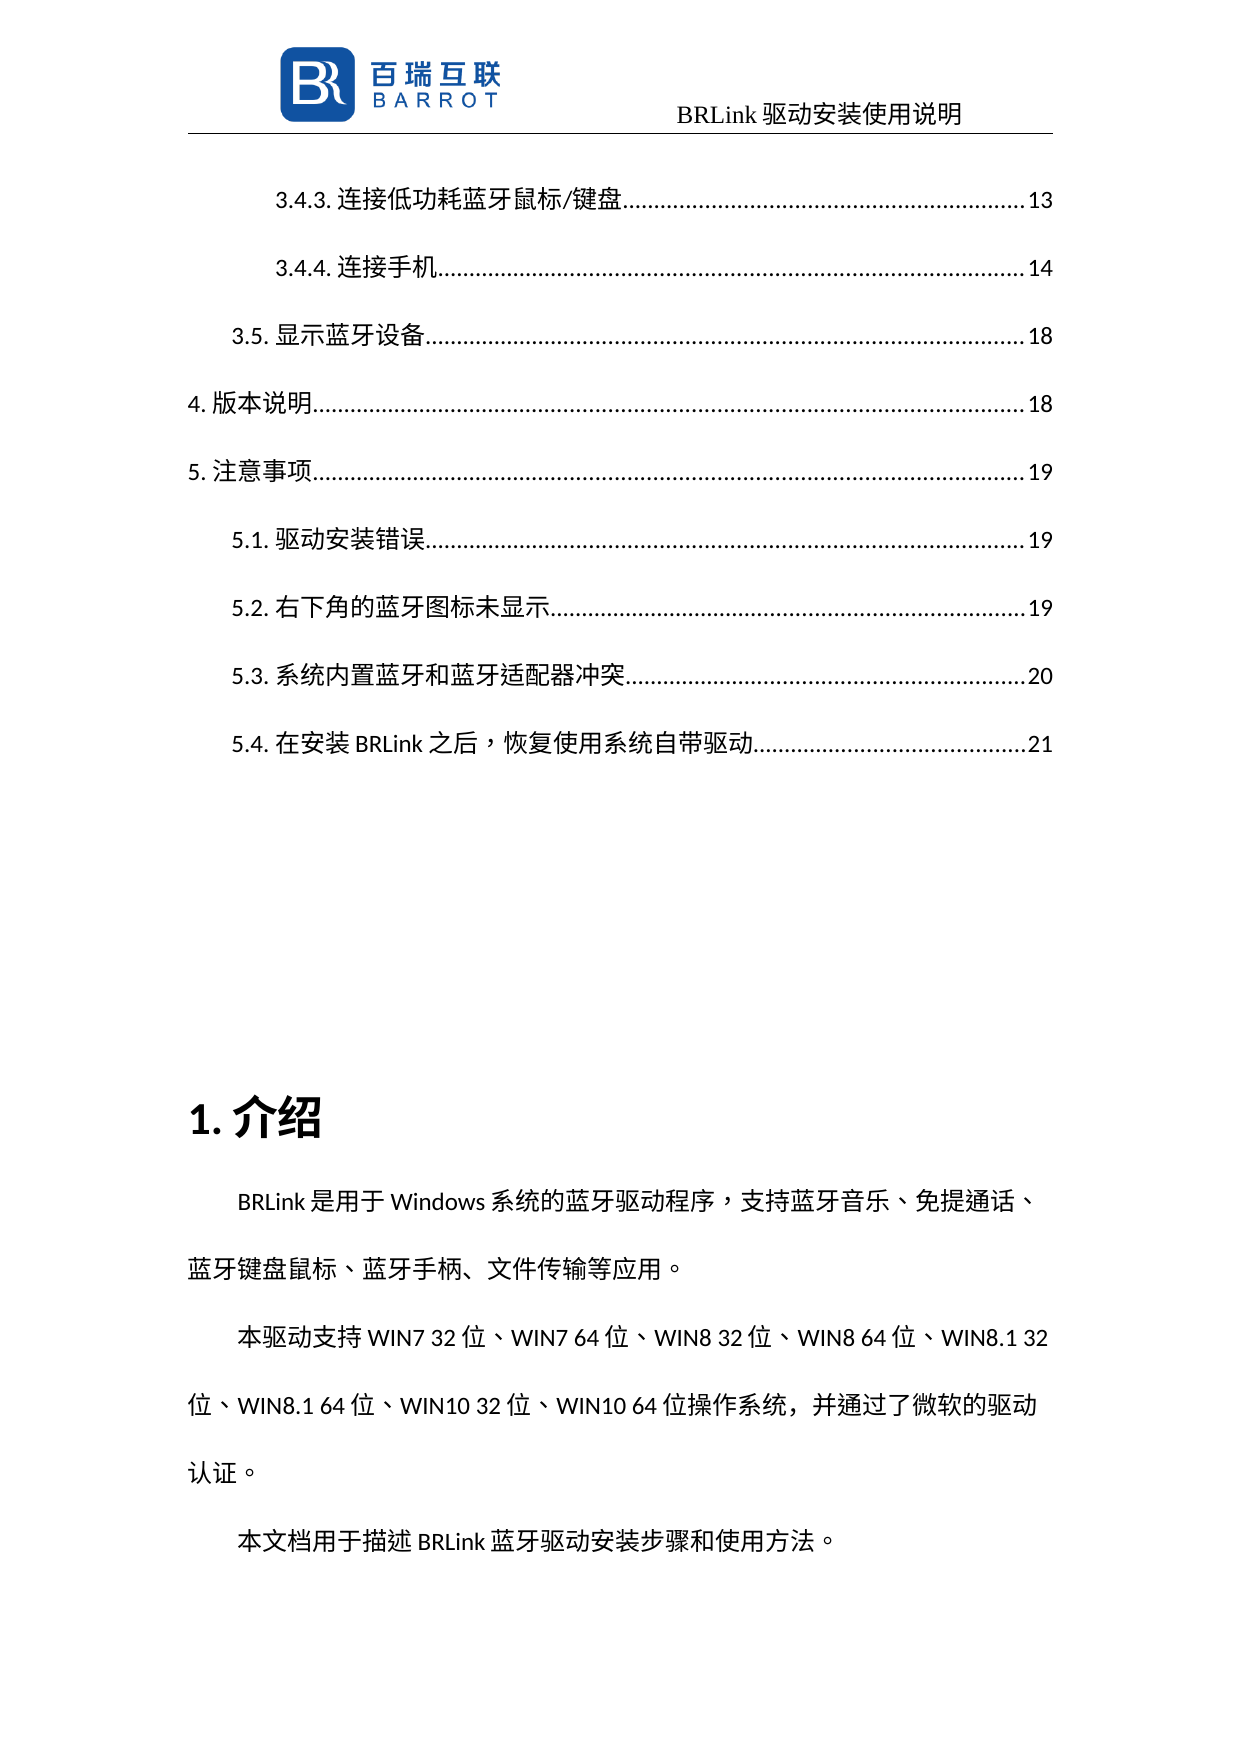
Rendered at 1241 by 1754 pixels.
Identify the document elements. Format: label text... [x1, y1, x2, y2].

text 5.2. 右下角的蓝牙图标未显示 19 [231, 571, 1053, 639]
text 5.3. 系统内置蓝牙和蓝牙适配器冲突 20 [231, 639, 1053, 707]
text 本文档用于描述BRLink蓝牙驱动安装步骤和使用方法。 [187, 1505, 1053, 1573]
text 本驱动支持WIN7 32位、WIN7 64位、WIN8 32位、WIN8 64位、WIN8.1 32位、WIN8.1 64位、WIN10 32位、WIN10 64位操作系统，并通过了微软的驱动认证。 [187, 1301, 1053, 1505]
text 3.4.4. 连接手机 14 [275, 232, 1053, 300]
text 4. 版本说明 18 [187, 368, 1053, 436]
subtitle 介绍 [187, 1081, 1053, 1149]
picture [278, 44, 502, 124]
text 3.5. 显示蓝牙设备 18 [231, 300, 1053, 368]
text 3.4.3. 连接低功耗蓝牙鼠标/键盘 13 [275, 164, 1053, 232]
text 5.4. 在安装BRLink之后，恢复使用系统自带驱动 21 [231, 707, 1053, 775]
text BRLink是用于Windows系统的蓝牙驱动程序，支持蓝牙音乐、免提通话、蓝牙键盘鼠标、蓝牙手柄、文件传输等应用。 [187, 1166, 1053, 1301]
text 5.1. 驱动安装错误 19 [231, 503, 1053, 571]
text 5. 注意事项 19 [187, 436, 1053, 503]
